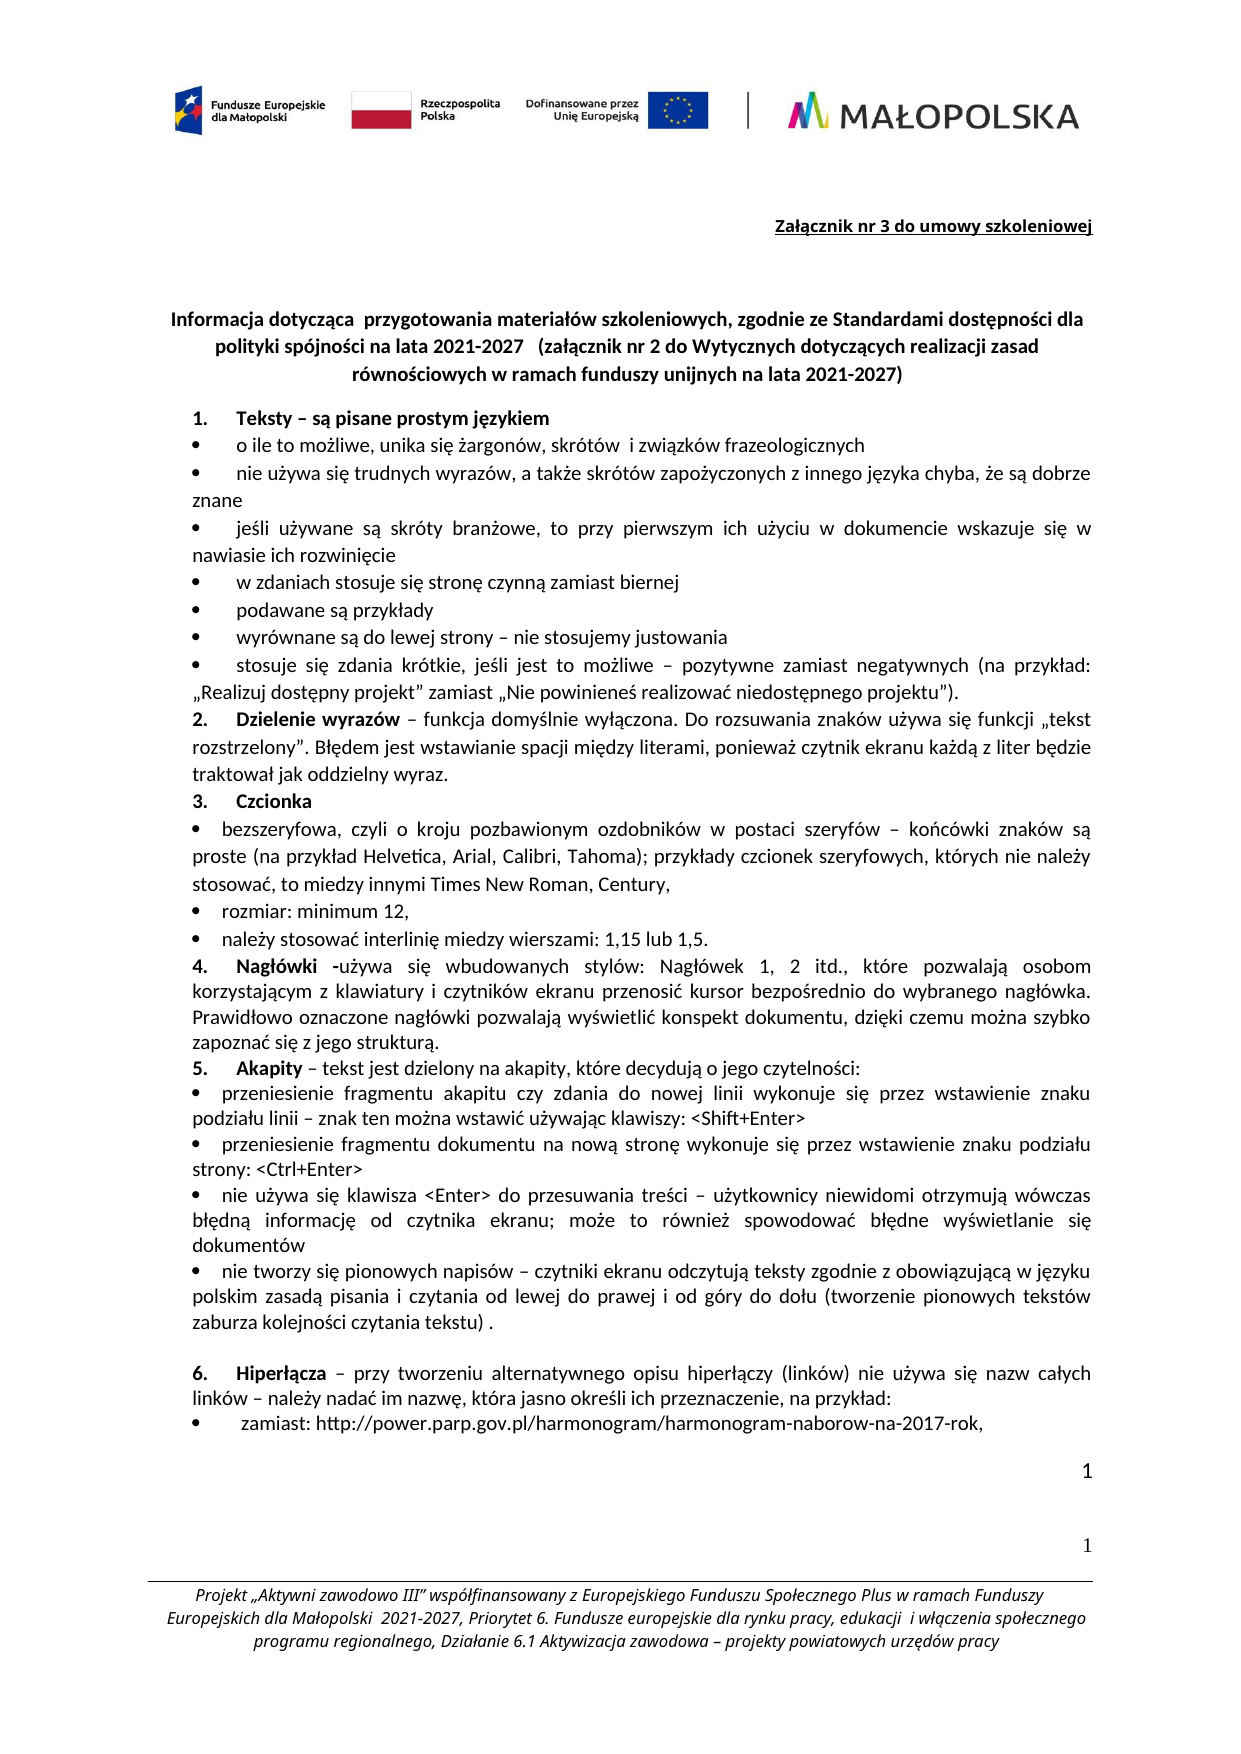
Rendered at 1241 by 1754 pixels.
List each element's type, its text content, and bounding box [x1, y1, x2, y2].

list w zdaniach stosuje się stronę czynną zamiast biernej [192, 569, 1093, 595]
list zamiast: http://power.parp.gov.pl/harmonogram/harmonogram-naborow-na-2017-rok, [192, 1411, 1093, 1436]
list nie tworzy się pionowych napisów – czytniki ekranu odczytują teksty zgodnie z obowiązującą w języku polskim zasadą pisania i czytania od lewej do prawej i od góry do dołu (tworzenie pionowych tekstów zaburza kolejności czytania tekstu) . [192, 1258, 1093, 1334]
list jeśli używane są skróty branżowe, to przy pierwszym ich użyciu w dokumencie wskazuje się w nawiasie ich rozwinięcie [192, 515, 1093, 568]
list podawane są przykłady [192, 597, 1093, 622]
text Załącznik nr 3 do umowy szkoleniowej [162, 215, 1093, 237]
list przeniesienie fragmentu akapitu czy zdania do nowej linii wykonuje się przez wstawienie znaku podziału linii – znak ten można wstawić używając klawiszy: <Shift+Enter> [192, 1080, 1093, 1131]
list wyrównane są do lewej strony – nie stosujemy justowania [192, 624, 1093, 650]
list rozmiar: minimum 12, [192, 898, 1093, 924]
list Teksty – są pisane prostym językiem [192, 405, 1093, 431]
text Informacja dotycząca przygotowania materiałów szkoleniowych, zgodnie ze Standardami dostępności dla polityki spójności na lata 2021-2027 (załącznik nr 2 do Wytycznych dotyczących realizacji zasad równościowych w ramach funduszy unijnych na lata 2021-2027) [162, 306, 1093, 387]
list Dzielenie wyrazów – funkcja domyślnie wyłączona. Do rozsuwania znaków używa się funkcji „tekst rozstrzelony”. Błędem jest wstawianie spacji między literami, ponieważ czytnik ekranu każdą z liter będzie traktował jak oddzielny wyraz. [192, 707, 1093, 787]
list Nagłówki -używa się wbudowanych stylów: Nagłówek 1, 2 itd., które pozwalają osobom korzystającym z klawiatury i czytników ekranu przenosić kursor bezpośrednio do wybranego nagłówka. Prawidłowo oznaczone nagłówki pozwalają wyświetlić konspekt dokumentu, dzięki czemu można szybko zapoznać się z jego strukturą. [192, 953, 1093, 1055]
list stosuje się zdania krótkie, jeśli jest to możliwe – pozytywne zamiast negatywnych (na przykład: „Realizuj dostępny projekt” zamiast „Nie powinieneś realizować niedostępnego projektu”). [192, 652, 1093, 704]
list Akapity – tekst jest dzielony na akapity, które decydują o jego czytelności: [192, 1055, 1093, 1080]
list Hiperłącza – przy tworzeniu alternatywnego opisu hiperłączy (linków) nie używa się nazw całych linków – należy nadać im nazwę, która jasno określi ich przeznaczenie, na przykład: [192, 1360, 1093, 1411]
list bezszeryfowa, czyli o kroju pozbawionym ozdobników w postaci szeryfów – końcówki znaków są proste (na przykład Helvetica, Arial, Calibri, Tahoma); przykłady czcionek szeryfowych, których nie należy stosować, to miedzy innymi Times New Roman, Century, [192, 816, 1093, 896]
list należy stosować interlinię miedzy wierszami: 1,15 lub 1,5. [192, 926, 1093, 951]
list nie używa się trudnych wyrazów, a także skrótów zapożyczonych z innego języka chyba, że są dobrze znane [192, 460, 1093, 513]
list Czcionka [192, 789, 1093, 814]
list o ile to możliwe, unika się żargonów, skrótów i związków frazeologicznych [192, 433, 1093, 458]
list nie używa się klawisza <Enter> do przesuwania treści – użytkownicy niewidomi otrzymują wówczas błędną informację od czytnika ekranu; może to również spowodować błędne wyświetlanie się dokumentów [192, 1182, 1093, 1258]
list przeniesienie fragmentu dokumentu na nową stronę wykonuje się przez wstawienie znaku podziału strony: <Ctrl+Enter> [192, 1131, 1093, 1182]
